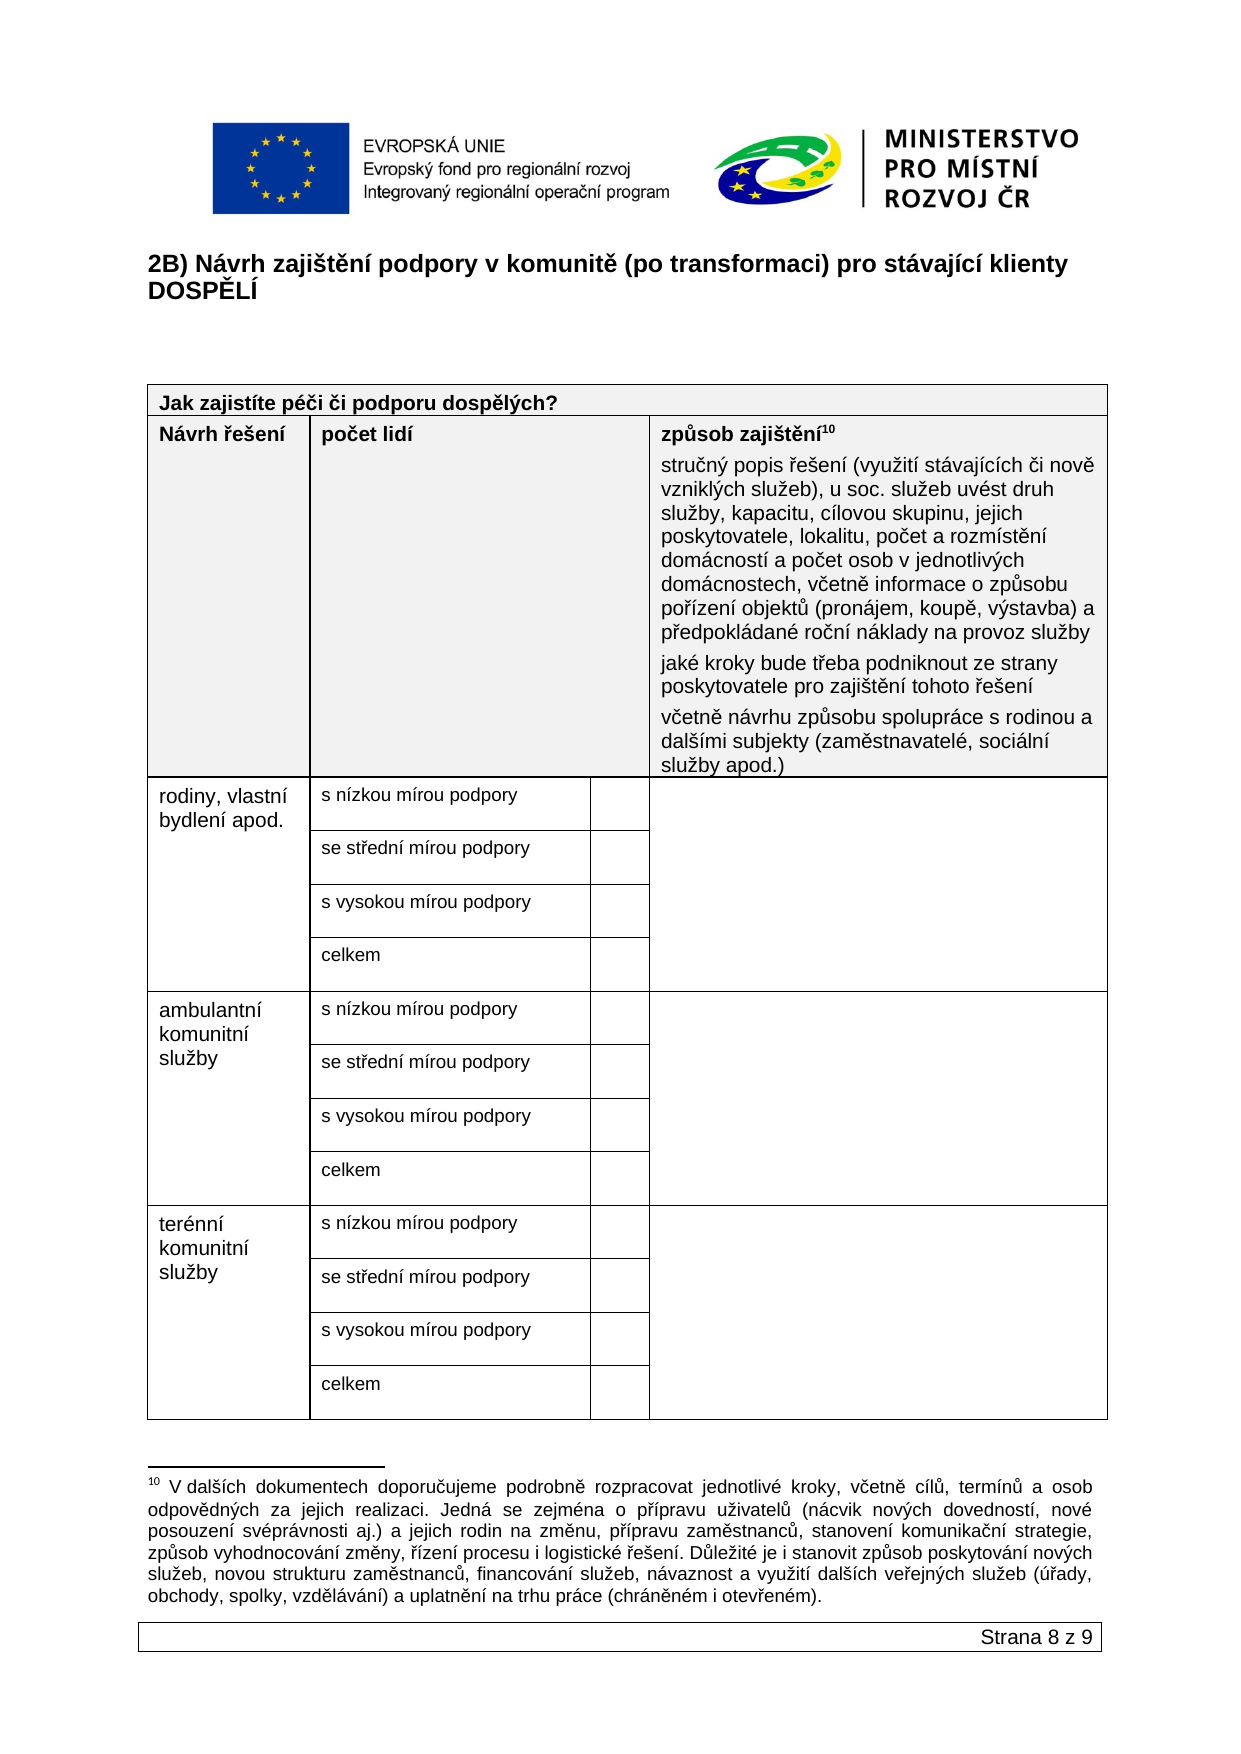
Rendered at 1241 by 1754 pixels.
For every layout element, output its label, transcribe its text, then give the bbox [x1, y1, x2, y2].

table_header Jak zajistíte péči či podporu dospělých? [148, 385, 1107, 415]
table_cell [591, 1206, 649, 1258]
table_cell [591, 992, 649, 1044]
table_cell s nízkou mírou podpory [311, 992, 590, 1044]
table_cell [591, 1045, 649, 1098]
table_cell s vysokou mírou podpory [311, 1099, 590, 1151]
table_cell ambulantní komunitní služby [148, 992, 309, 1205]
table_cell s nízkou mírou podpory [311, 1206, 590, 1258]
table_cell [650, 992, 1107, 1205]
table_cell se střední mírou podpory [311, 1259, 590, 1312]
table_cell se střední mírou podpory [311, 1045, 590, 1098]
table_cell s nízkou mírou podpory [311, 778, 590, 830]
table_cell způsob zajištění stručný popis řešení (využití stávajících či nově vzniklých služeb), u soc. služeb uvést druh služby, kapacitu, cílovou skupinu, jejich poskytovatele, lokalitu, počet a rozmístění domácností a počet osob v jednotlivých domácnostech, včetně informace o způsobu pořízení objektů (pronájem, koupě, výstavba) a předpokládané roční náklady na provoz služby jaké kroky bude třeba podniknout ze strany poskytovatele pro zajištění tohoto řešení včetně návrhu způsobu spolupráce s rodinou a dalšími subjekty (zaměstnavatelé, sociální služby apod.) [650, 416, 1107, 776]
table_cell s vysokou mírou podpory [311, 1313, 590, 1365]
table_cell Návrh řešení [148, 416, 309, 776]
table_cell [650, 1206, 1107, 1419]
table_cell se střední mírou podpory [311, 831, 590, 883]
table_cell [591, 938, 649, 991]
table_cell [591, 1313, 649, 1365]
table_cell [591, 885, 649, 937]
table_cell terénní komunitní služby [148, 1206, 309, 1419]
table_cell s vysokou mírou podpory [311, 885, 590, 937]
table_cell počet lidí [311, 416, 649, 776]
table_cell celkem [311, 938, 590, 991]
table_cell [591, 1152, 649, 1205]
table_cell [591, 778, 649, 830]
table_cell [650, 778, 1107, 991]
table_cell [591, 831, 649, 883]
table_cell [591, 1259, 649, 1312]
table_cell celkem [311, 1366, 590, 1419]
picture [182, 91, 1108, 244]
text 2B) Návrh zajištění podpory v komunitě (po transformaci) pro stávající klienty DOSPĚLÍ [148, 154, 1093, 304]
table_cell [591, 1099, 649, 1151]
table_cell rodiny, vlastní bydlení apod. [148, 778, 309, 991]
table_cell [591, 1366, 649, 1419]
table_cell celkem [311, 1152, 590, 1205]
